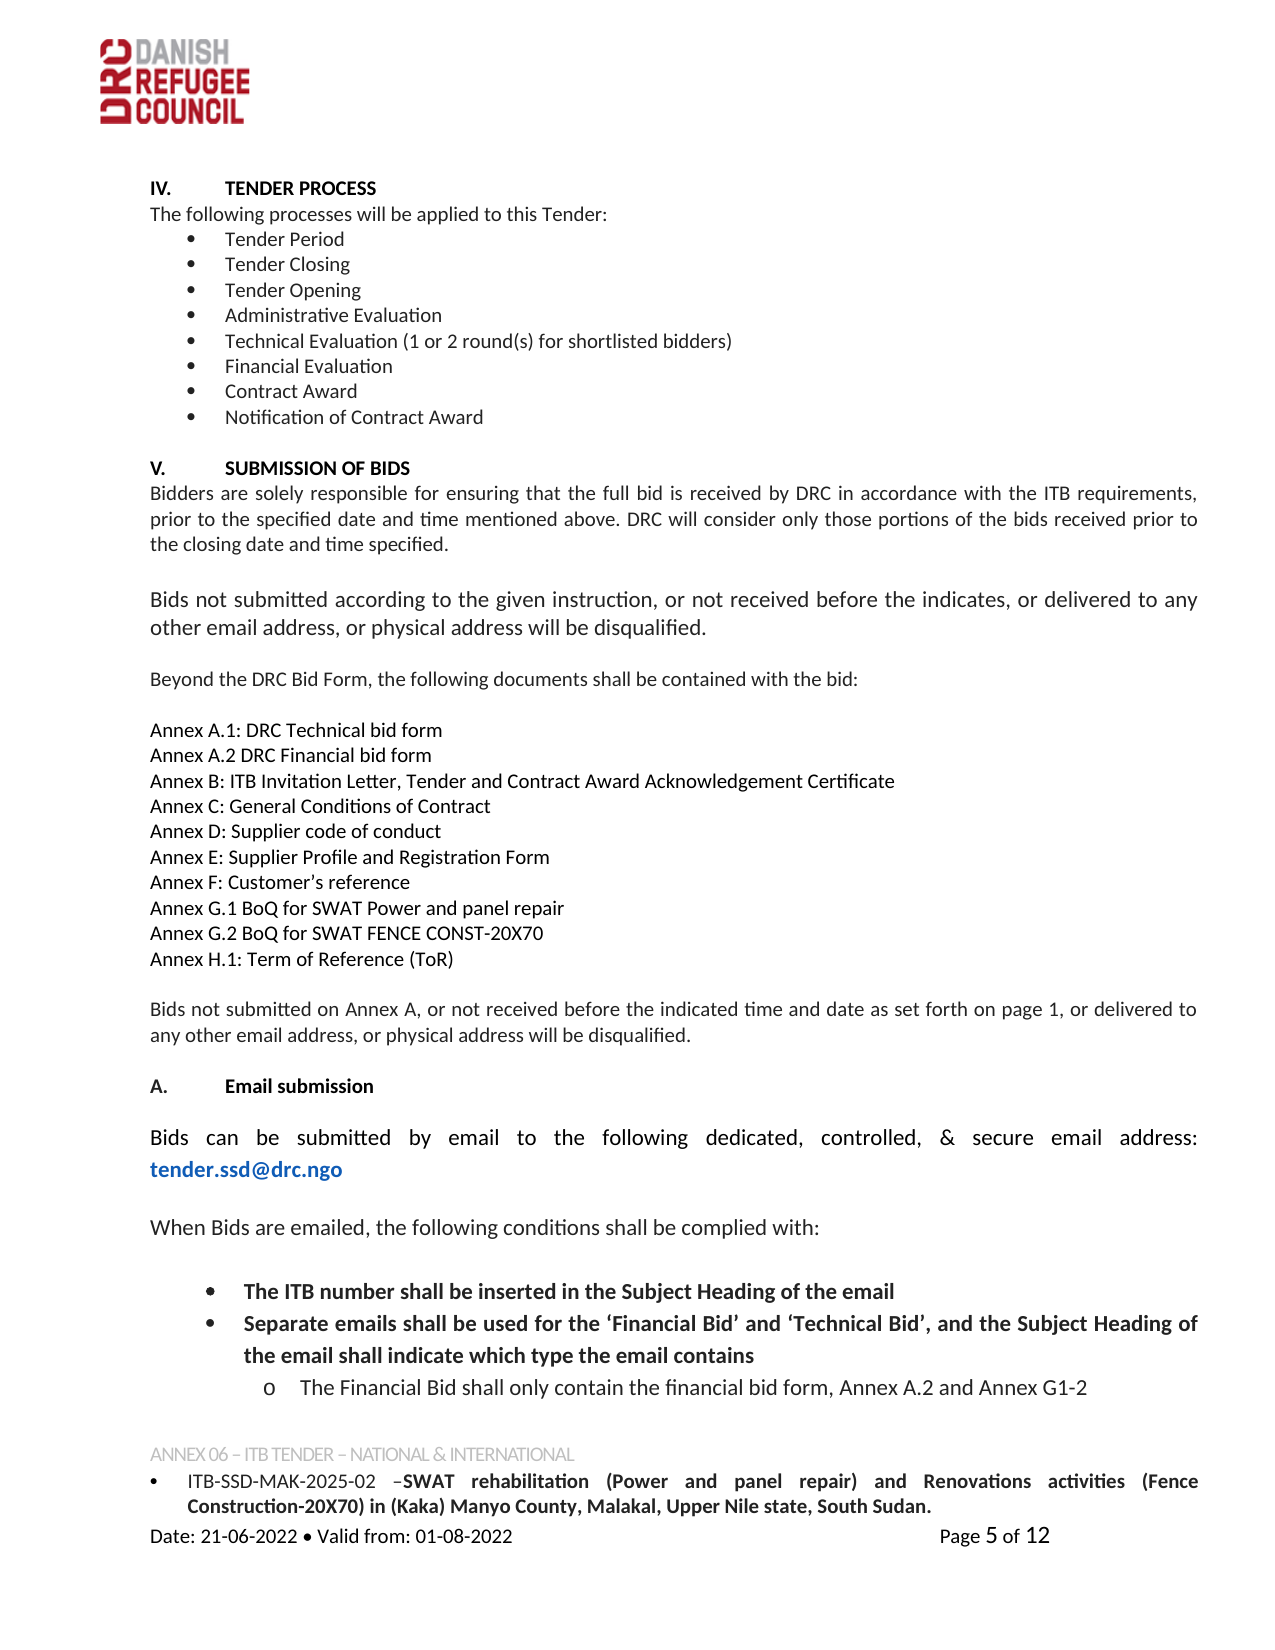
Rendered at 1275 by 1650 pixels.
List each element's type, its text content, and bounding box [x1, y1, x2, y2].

text Annex A.1: DRC Technical bid form [150, 717, 1200, 742]
text Annex A.2 DRC Financial bid form [150, 742, 1200, 768]
text Annex F: Customer’s reference [150, 869, 1200, 895]
list Technical Evaluation (1 or 2 round(s) for shortlisted bidders) [187, 328, 1200, 353]
text Annex C: General Conditions of Contract [150, 793, 1200, 819]
list Financial Evaluation [187, 353, 1200, 379]
text Annex B: ITB Invitation Letter, Tender and Contract Award Acknowledgement Certificate [150, 768, 1200, 793]
list Tender Period [187, 226, 1200, 252]
list Notification of Contract Award [187, 404, 1200, 429]
list Tender Opening [187, 277, 1200, 302]
text Bids not submitted on Annex A, or not received before the indicated time and date as set forth on page 1, or delivered to any other email address, or physical address will be disqualified. [150, 997, 1200, 1047]
list Annex H.1: Term of Reference (ToR) [150, 946, 1200, 971]
subtitle Bids can be submitted by email to the following dedicated, controlled, & secure email address: tender.ssd@drc.ngo [150, 1123, 1200, 1183]
list Annex G.2 BoQ for SWAT FENCE CONST-20X70 [150, 920, 1200, 946]
text When Bids are emailed, the following conditions shall be complied with: [150, 1213, 1200, 1241]
list Contract Award [187, 379, 1200, 404]
list The ITB number shall be inserted in the Subject Heading of the email [206, 1277, 1200, 1305]
list Separate emails shall be used for the ‘Financial Bid’ and ‘Technical Bid’, and the Subject Heading of the email shall indicate which type the email contains [206, 1309, 1200, 1369]
text Bidders are solely responsible for ensuring that the full bid is received by DRC in accordance with the ITB requirements, prior to the specified date and time mentioned above. DRC will consider only those portions of the bids received prior to the closing date and time specified. [150, 480, 1200, 557]
text Beyond the DRC Bid Form, the following documents shall be contained with the bid: [150, 666, 1200, 692]
list The Financial Bid shall only contain the financial bid form, Annex A.2 and Annex G1-2 [262, 1373, 1200, 1403]
text Annex D: Supplier code of conduct [150, 819, 1200, 844]
list The following processes will be applied to this Tender: [150, 201, 1200, 226]
picture [100, 39, 250, 124]
subtitle Submission of Bids [150, 455, 1200, 480]
list Administrative Evaluation [187, 302, 1200, 328]
list Tender Closing [187, 252, 1200, 277]
subtitle Tender Process [150, 175, 1200, 201]
text Bids not submitted according to the given instruction, or not received before the indicates, or delivered to any other email address, or physical address will be disqualified. [150, 585, 1200, 641]
subtitle Email submission [150, 1073, 1200, 1098]
text Annex E: Supplier Profile and Registration Form [150, 844, 1200, 869]
list Annex G.1 BoQ for SWAT Power and panel repair [150, 895, 1200, 920]
